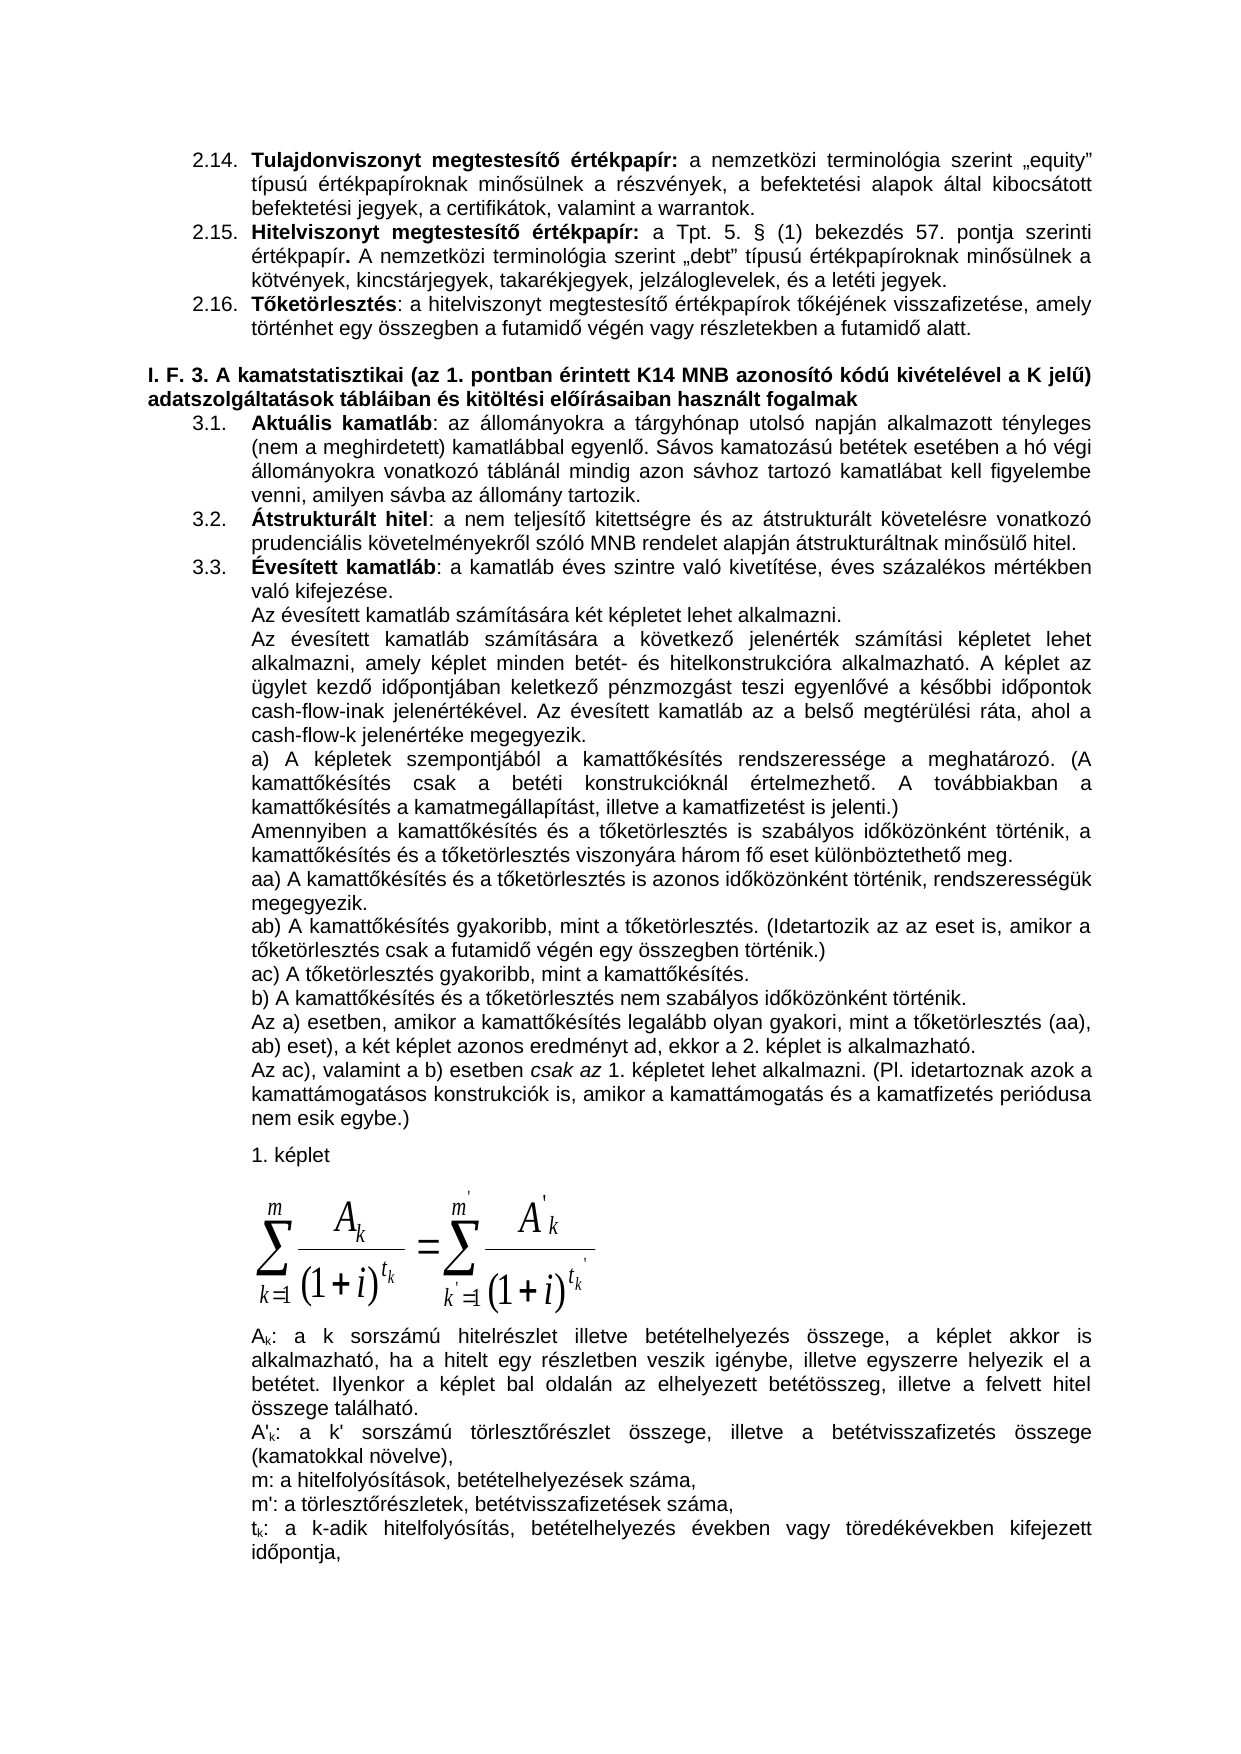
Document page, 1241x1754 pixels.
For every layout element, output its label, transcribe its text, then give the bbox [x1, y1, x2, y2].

text Az a) esetben, amikor a kamattőkésítés legalább olyan gyakori, mint a tőketörlesztés (aa), ab) eset), a két képlet azonos eredményt ad, ekkor a 2. képlet is alkalmazható. [251, 1010, 1093, 1058]
text Ak: a k sorszámú hitelrészlet illetve betételhelyezés összege, a képlet akkor is alkalmazható, ha a hitelt egy részletben veszik igénybe, illetve egyszerre helyezik el a betétet. Ilyenkor a képlet bal oldalán az elhelyezett betétösszeg, illetve a felvett hitel összege található. [251, 1324, 1093, 1420]
list Tulajdonviszonyt megtestesítő értékpapír: a nemzetközi terminológia szerint „equity” típusú értékpapíroknak minősülnek a részvények, a befektetési alapok által kibocsátott befektetési jegyek, a certifikátok, valamint a warrantok. [192, 148, 1093, 219]
text b) A kamattőkésítés és a tőketörlesztés nem szabályos időközönként történik. [251, 986, 1093, 1010]
list Átstrukturált hitel: a nem teljesítő kitettségre és az átstrukturált követelésre vonatkozó prudenciális követelményekről szóló MNB rendelet alapján átstrukturáltnak minősülő hitel. [192, 507, 1093, 555]
text Amennyiben a kamattőkésítés és a tőketörlesztés is szabályos időközönként történik, a kamattőkésítés és a tőketörlesztés viszonyára három fő eset különböztethető meg. [251, 818, 1093, 866]
list Tőketörlesztés: a hitelviszonyt megtestesítő értékpapírok tőkéjének visszafizetése, amely történhet egy összegben a futamidő végén vagy részletekben a futamidő alatt. [192, 291, 1093, 339]
text A'k: a k' sorszámú törlesztőrészlet összege, illetve a betétvisszafizetés összege (kamatokkal növelve), [251, 1420, 1093, 1468]
list Aktuális kamatláb: az állományokra a tárgyhónap utolsó napján alkalmazott tényleges (nem a meghirdetett) kamatlábbal egyenlő. Sávos kamatozású betétek esetében a hó végi állományokra vonatkozó táblánál mindig azon sávhoz tartozó kamatlábat kell figyelembe venni, amilyen sávba az állomány tartozik. [192, 411, 1093, 507]
text Az ac), valamint a b) esetben csak az 1. képletet lehet alkalmazni. (Pl. idetartoznak azok a kamattámogatásos konstrukciók is, amikor a kamattámogatás és a kamatfizetés periódusa nem esik egybe.) [251, 1058, 1093, 1130]
text Az évesített kamatláb számítására két képletet lehet alkalmazni. [251, 603, 1093, 627]
text m': a törlesztőrészletek, betétvisszafizetések száma, [251, 1492, 1093, 1516]
text I. F. 3. A kamatstatisztikai (az 1. pontban érintett K14 MNB azonosító kódú kivételével a K jelű) adatszolgáltatások tábláiban és kitöltési előírásaiban használt fogalmak [148, 363, 1093, 411]
text tk: a k-adik hitelfolyósítás, betételhelyezés években vagy töredékévekben kifejezett időpontja, [251, 1516, 1093, 1564]
text Az évesített kamatláb számítására a következő jelenérték számítási képletet lehet alkalmazni, amely képlet minden betét- és hitelkonstrukcióra alkalmazható. A képlet az ügylet kezdő időpontjában keletkező pénzmozgást teszi egyenlővé a későbbi időpontok cash-flow-inak jelenértékével. Az évesített kamatláb az a belső megtérülési ráta, ahol a cash-flow-k jelenértéke megegyezik. [251, 627, 1093, 747]
text 1. képlet [251, 1142, 1093, 1166]
text ac) A tőketörlesztés gyakoribb, mint a kamattőkésítés. [251, 962, 1093, 986]
list Hitelviszonyt megtestesítő értékpapír: a Tpt. 5. § (1) bekezdés 57. pontja szerinti értékpapír. A nemzetközi terminológia szerint „debt” típusú értékpapíroknak minősülnek a kötvények, kincstárjegyek, takarékjegyek, jelzáloglevelek, és a letéti jegyek. [192, 219, 1093, 291]
text ab) A kamattőkésítés gyakoribb, mint a tőketörlesztés. (Idetartozik az az eset is, amikor a tőketörlesztés csak a futamidő végén egy összegben történik.) [251, 914, 1093, 962]
text m: a hitelfolyósítások, betételhelyezések száma, [251, 1468, 1093, 1492]
text aa) A kamattőkésítés és a tőketörlesztés is azonos időközönként történik, rendszerességük megegyezik. [251, 866, 1093, 914]
list Évesített kamatláb: a kamatláb éves szintre való kivetítése, éves százalékos mértékben való kifejezése. [192, 555, 1093, 603]
text a) A képletek szempontjából a kamattőkésítés rendszeressége a meghatározó. (A kamattőkésítés csak a betéti konstrukcióknál értelmezhető. A továbbiakban a kamattőkésítés a kamatmegállapítást, illetve a kamatfizetést is jelenti.) [251, 747, 1093, 818]
